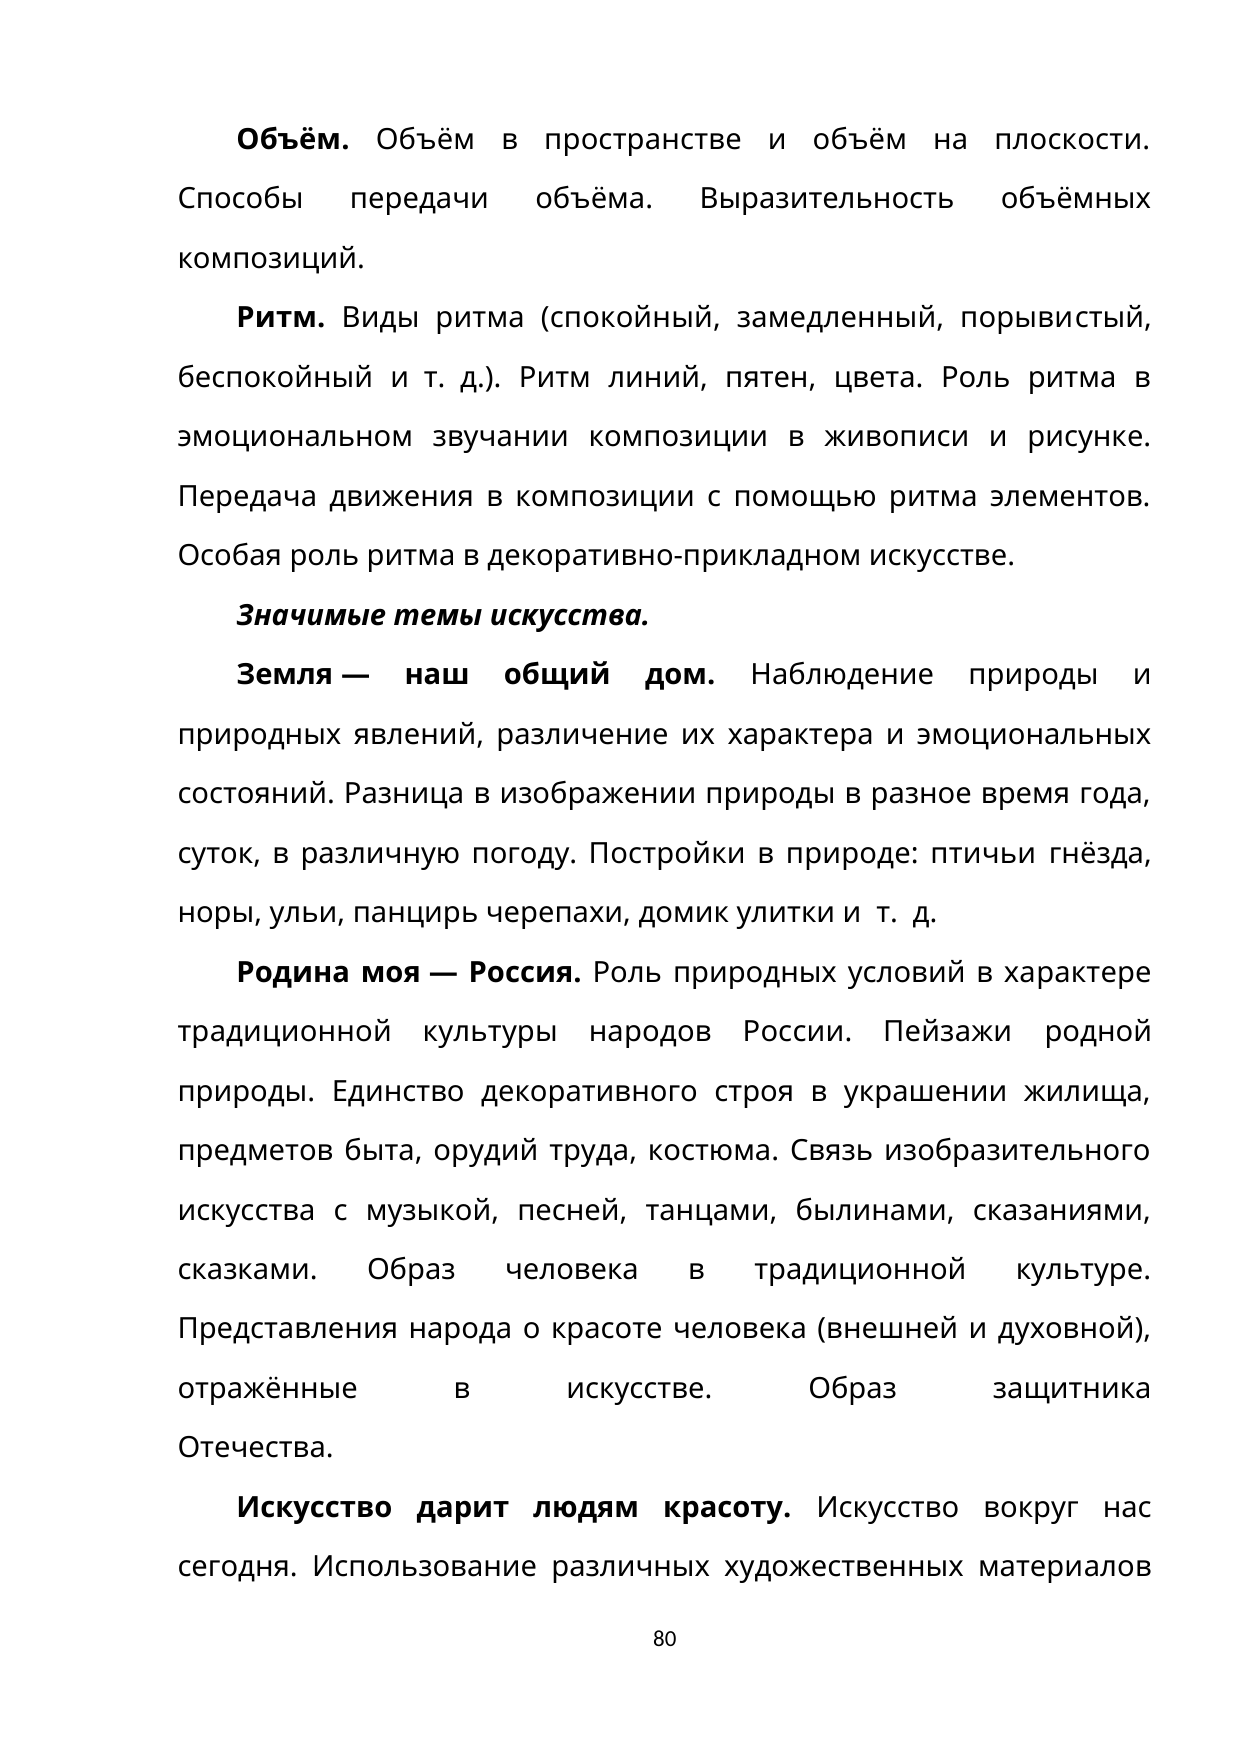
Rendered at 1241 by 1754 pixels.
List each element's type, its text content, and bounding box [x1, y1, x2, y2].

text Земля — наш общий дом. Наблюдение природы и природных явлений, различение их характера и эмоциональных состояний. Разница в изображении природы в разное время года, суток, в различную погоду. Постройки в природе: птичьи гнёзда, норы, ульи, панцирь черепахи, домик улитки и т. д. [177, 653, 1152, 931]
text Значимые темы искусства. [177, 594, 1152, 634]
text Ритм. Виды ритма (спокойный, замедленный, порывистый, беспокойный и т. д.). Ритм линий, пятен, цвета. Роль ритма в эмоциональном звучании композиции в живописи и рисунке. Передача движения в композиции с помощью ритма элементов. Особая роль ритма в декоративно-прикладном искусстве. [177, 297, 1152, 574]
text Родина моя — Россия. Роль природных условий в характере традиционной культуры народов России. Пейзажи родной природы. Единство декоративного строя в украшении жилища, предметов быта, орудий труда, костюма. Связь изобразительного искусства с музыкой, песней, танцами, былинами, сказаниями, сказками. Образ человека в традиционной культуре. Представления народа о красоте человека (внешней и духовной), отражённые в искусстве. Образ защитника Отечества. [177, 951, 1152, 1466]
text Объём. Объём в пространстве и объём на плоскости. Способы передачи объёма. Выразительность объёмных композиций. [177, 118, 1152, 277]
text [177, 1486, 1152, 1585]
